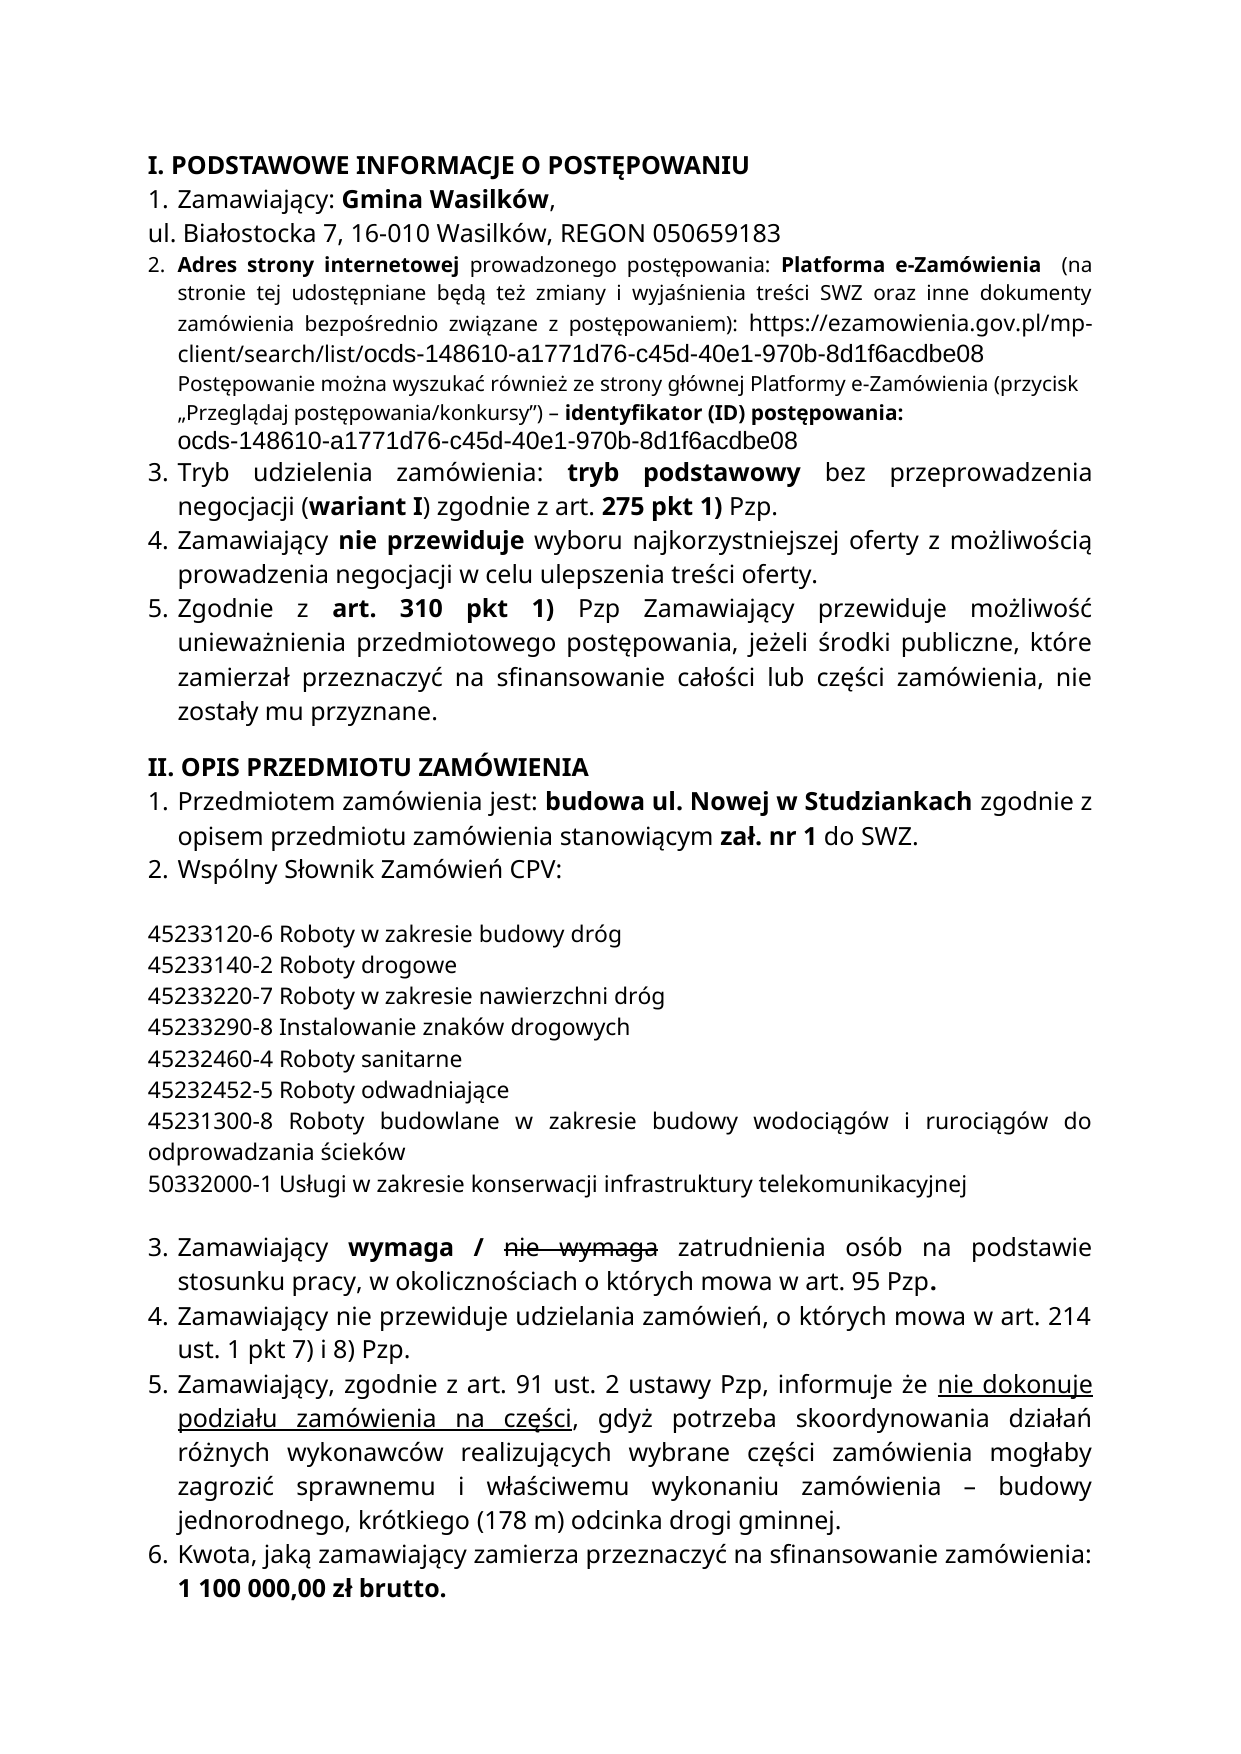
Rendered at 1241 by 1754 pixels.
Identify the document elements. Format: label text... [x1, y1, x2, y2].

text 45233220-7 Roboty w zakresie nawierzchni dróg [148, 980, 1093, 1011]
list Zamawiający: Gmina Wasilków, ul. Białostocka 7, 16-010 Wasilków, REGON 050659183 [148, 182, 1093, 250]
text I. PODSTAWOWE INFORMACJE O POSTĘPOWANIU [148, 148, 1093, 182]
text 45233140-2 Roboty drogowe [148, 949, 1093, 980]
list Przedmiotem zamówienia jest: budowa ul. Nowej w Studziankach zgodnie z opisem przedmiotu zamówienia stanowiącym zał. nr 1 do SWZ. [148, 784, 1093, 852]
list Zamawiający wymaga / nie wymaga zatrudnienia osób na podstawie stosunku pracy, w okolicznościach o których mowa w art. 95 Pzp. [148, 1230, 1093, 1298]
list Wspólny Słownik Zamówień CPV: [148, 852, 1093, 886]
list Zamawiający nie przewiduje udzielania zamówień, o których mowa w art. 214 ust. 1 pkt 7) i 8) Pzp. [148, 1298, 1093, 1366]
list Zamawiający nie przewiduje wyboru najkorzystniejszej oferty z możliwością prowadzenia negocjacji w celu ulepszenia treści oferty. [148, 523, 1093, 591]
text 50332000-1 Usługi w zakresie konserwacji infrastruktury telekomunikacyjnej [148, 1167, 1093, 1199]
text 45232460-4 Roboty sanitarne [148, 1042, 1093, 1074]
text II. OPIS PRZEDMIOTU ZAMÓWIENIA [148, 750, 1093, 784]
text 45231300-8 Roboty budowlane w zakresie budowy wodociągów i rurociągów do odprowadzania ścieków [148, 1105, 1093, 1167]
text 45233290-8 Instalowanie znaków drogowych [148, 1011, 1093, 1042]
list Tryb udzielenia zamówienia: tryb podstawowy bez przeprowadzenia negocjacji (wariant I) zgodnie z art. 275 pkt 1) Pzp. [148, 455, 1093, 523]
list Adres strony internetowej prowadzonego postępowania: Platforma e-Zamówienia (na stronie tej udostępniane będą też zmiany i wyjaśnienia treści SWZ oraz inne dokumenty zamówienia bezpośrednio związane z postępowaniem): https://ezamowienia.gov.pl/mp-client/search/list/ocds-148610-a1771d76-c45d-40e1-970b-8d1f6acdbe08 [148, 250, 1093, 369]
text 45232452-5 Roboty odwadniające [148, 1074, 1093, 1105]
list Postępowanie można wyszukać również ze strony głównej Platformy e-Zamówienia (przycisk „Przeglądaj postępowania/konkursy”) – identyfikator (ID) postępowania: ocds-148610-a1771d76-c45d-40e1-970b-8d1f6acdbe08 [177, 369, 1093, 455]
list Kwota, jaką zamawiający zamierza przeznaczyć na sfinansowanie zamówienia: 1 100 000,00 zł brutto. [148, 1537, 1093, 1605]
list Zamawiający, zgodnie z art. 91 ust. 2 ustawy Pzp, informuje że nie dokonuje podziału zamówienia na części, gdyż potrzeba skoordynowania działań różnych wykonawców realizujących wybrane części zamówienia mogłaby zagrozić sprawnemu i właściwemu wykonaniu zamówienia – budowy jednorodnego, krótkiego (178 m) odcinka drogi gminnej. [148, 1366, 1093, 1537]
text 45233120-6 Roboty w zakresie budowy dróg [148, 917, 1093, 949]
list Zgodnie z art. 310 pkt 1) Pzp Zamawiający przewiduje możliwość unieważnienia przedmiotowego postępowania, jeżeli środki publiczne, które zamierzał przeznaczyć na sfinansowanie całości lub części zamówienia, nie zostały mu przyznane. [148, 591, 1093, 727]
